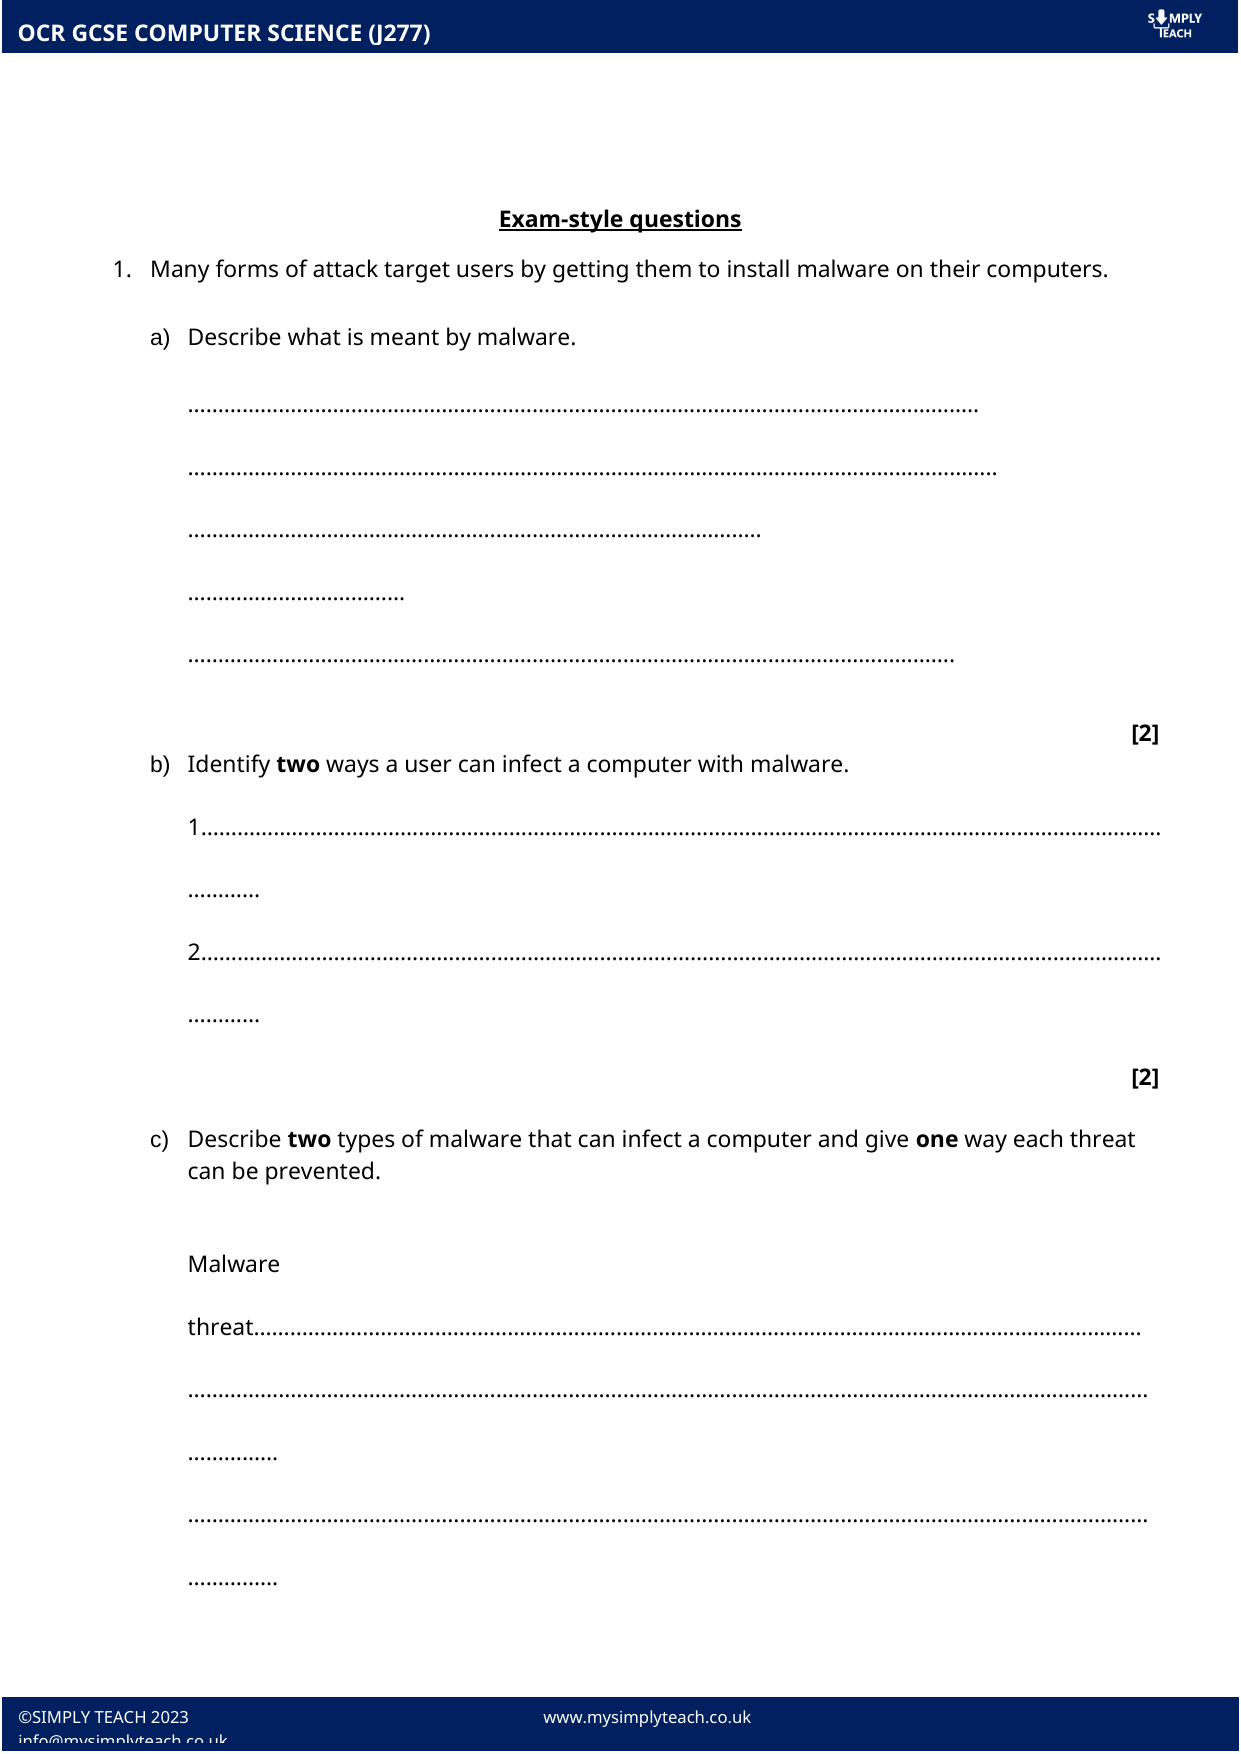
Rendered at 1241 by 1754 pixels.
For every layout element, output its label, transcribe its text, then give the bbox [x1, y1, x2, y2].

text Exam-style questions [75, 203, 1165, 234]
text [2] [112, 717, 1165, 748]
text 2……………………………………………………………………………………………………………………………………………………… [187, 936, 1165, 1030]
list Describe what is meant by malware. [150, 321, 1165, 352]
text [187, 1498, 1165, 1592]
list Describe two types of malware that can infect a computer and give one way each threat can be prevented. [150, 1123, 1165, 1186]
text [187, 1373, 1165, 1467]
picture [1145, 7, 1209, 42]
list Identify two ways a user can infect a computer with malware. [150, 748, 1165, 780]
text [187, 1248, 1165, 1342]
text 1……………………………………………………………………………………………………………………………………………………… [187, 811, 1165, 905]
list …………………………………………………………………………………………………………………..…………………………………….……..………………………………………………………………………..…………………………………………………………………………………..………………………………………………………………………………………………………………………………………………. [187, 388, 1165, 669]
list Many forms of attack target users by getting them to install malware on their computers. [112, 253, 1165, 284]
text [2] [150, 1061, 1165, 1092]
